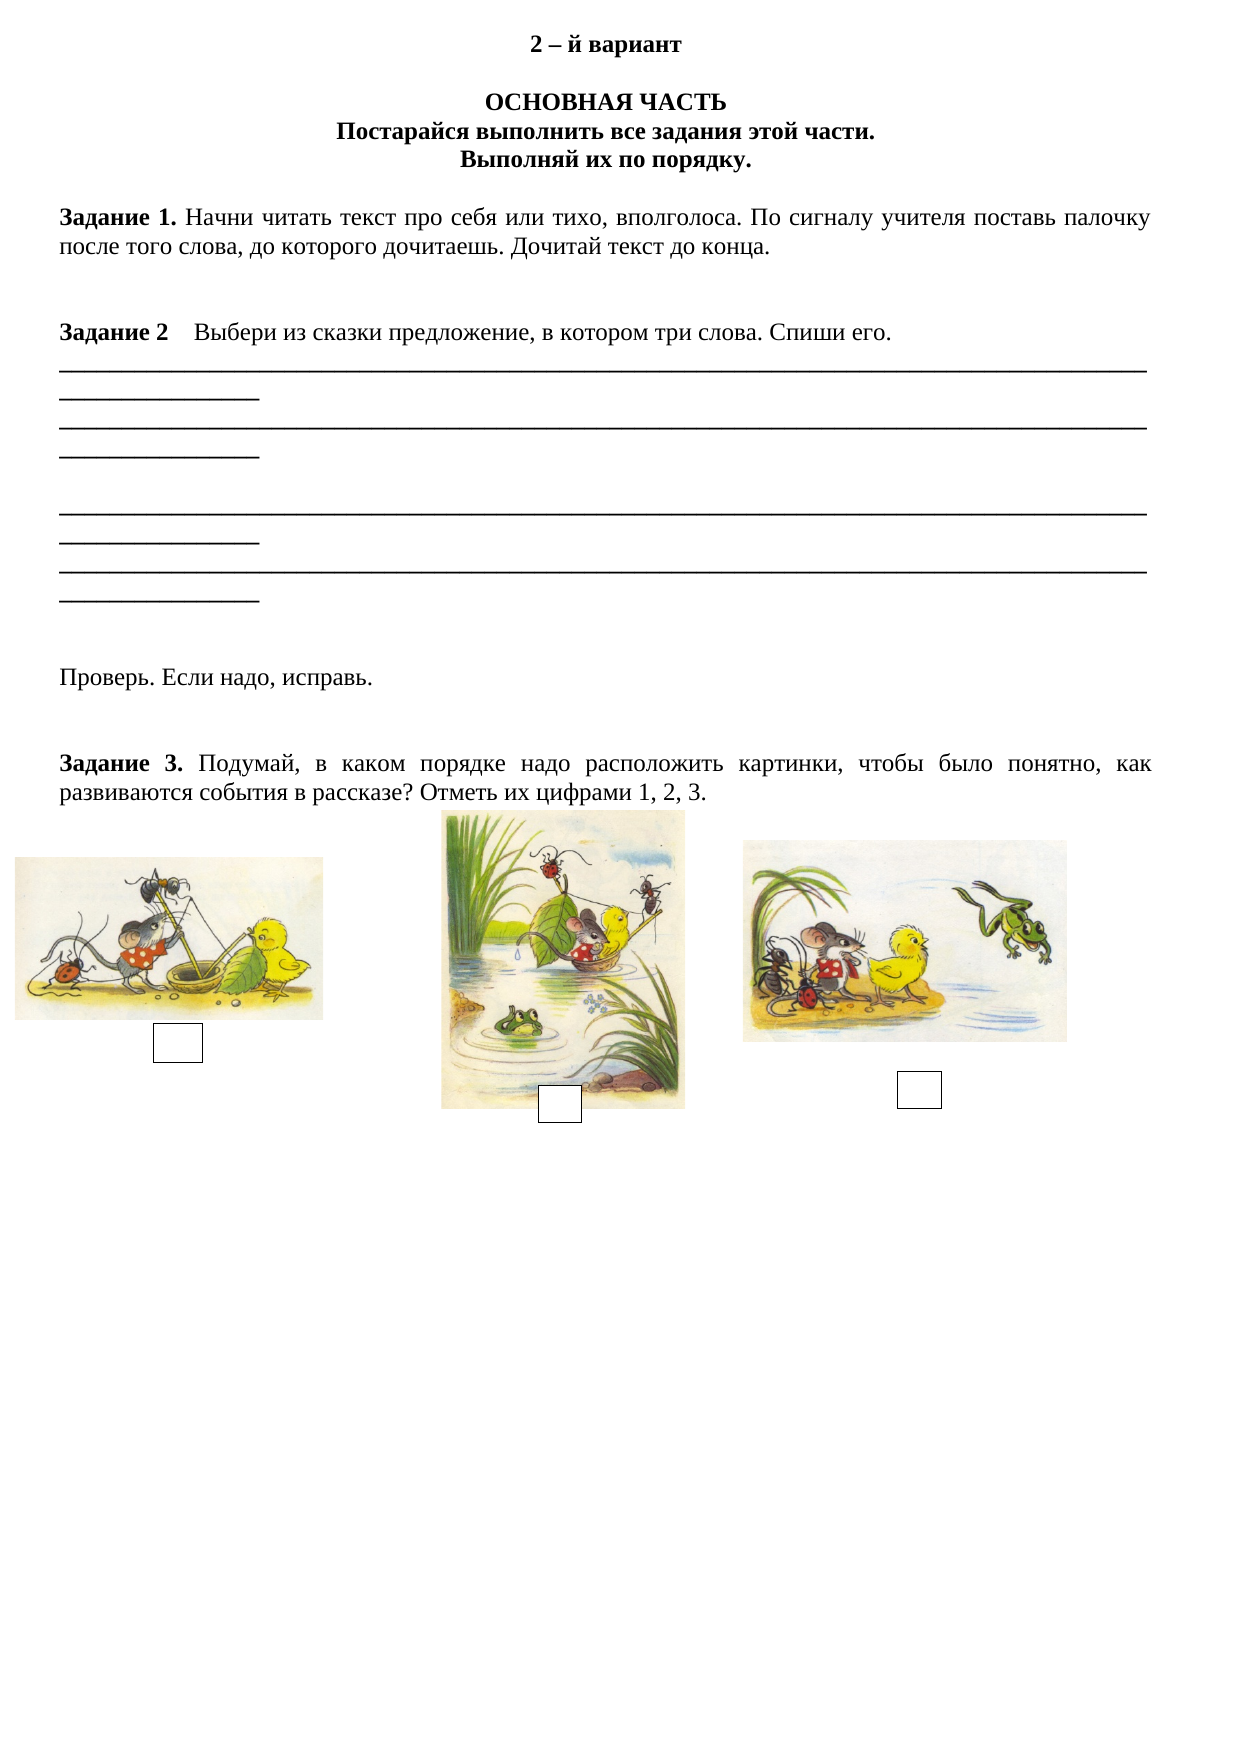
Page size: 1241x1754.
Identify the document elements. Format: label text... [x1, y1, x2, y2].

text Задание 2 Выбери из сказки предложение, в котором три слова. Спиши его. [59, 317, 1152, 346]
text Задание 3. Подумай, в каком порядке надо расположить картинки, чтобы было понятно, как развиваются события в рассказе? Отметь их цифрами 1, 2, 3. [59, 748, 1152, 806]
text Задание 1. Начни читать текст про себя или тихо, вполголоса. По сигналу учителя поставь палочку после того слова, до которого дочитаешь. Дочитай текст до конца. [59, 202, 1152, 259]
text Проверь. Если надо, исправь. [59, 662, 1152, 691]
text _______________________________________________________________________________________________________ [59, 489, 1152, 547]
text _______________________________________________________________________________________________________ [59, 547, 1152, 604]
text Выполняй их по порядку. [59, 144, 1152, 173]
text _______________________________________________________________________________________________________ [59, 403, 1152, 461]
text _______________________________________________________________________________________________________ [59, 346, 1152, 403]
picture [14, 857, 324, 1020]
text 2 – й вариант [59, 29, 1152, 58]
text ОСНОВНАЯ ЧАСТЬ [59, 87, 1152, 116]
picture [742, 840, 1067, 1042]
text Постарайся выполнить все задания этой части. [59, 116, 1152, 144]
picture [441, 810, 686, 1109]
